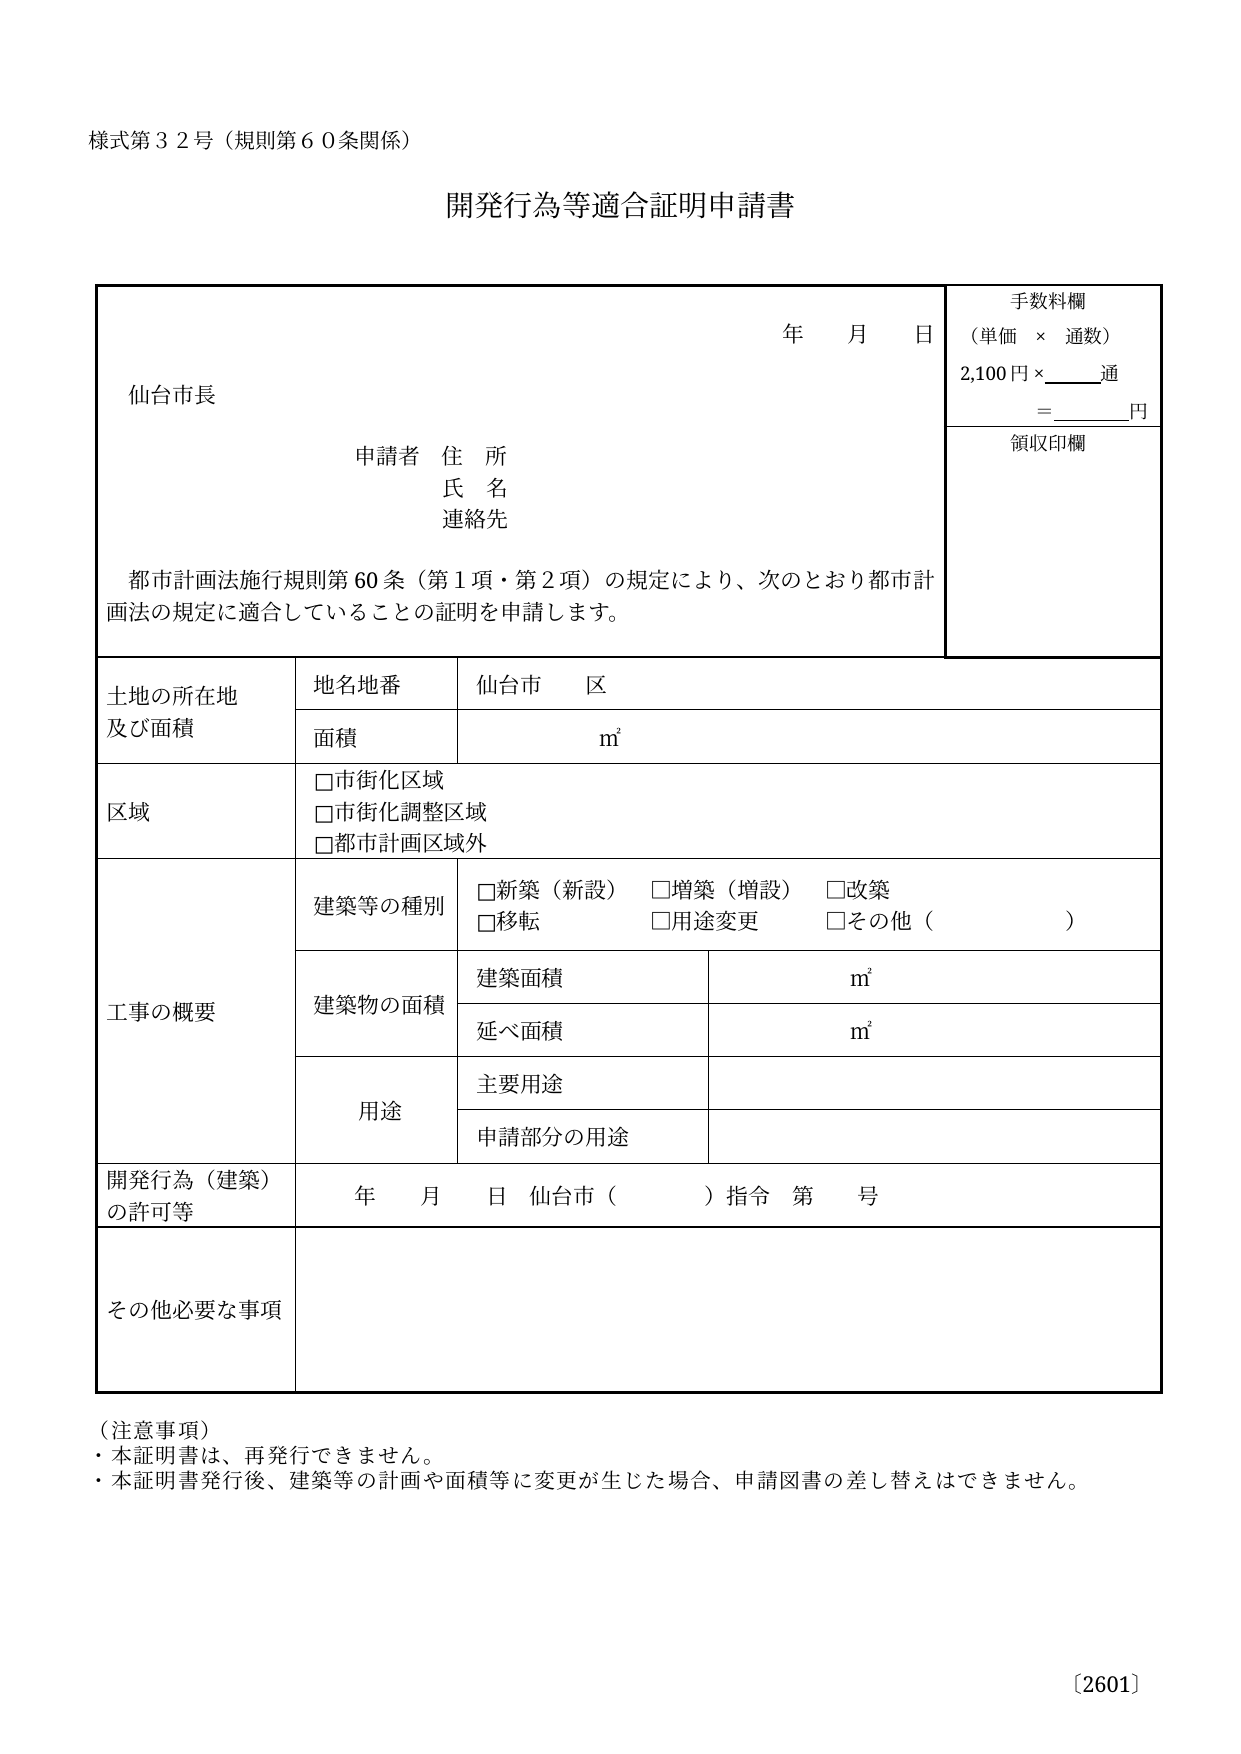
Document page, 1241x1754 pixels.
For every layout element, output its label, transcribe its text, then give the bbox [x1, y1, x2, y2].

table_cell 工事の概要 [98, 859, 295, 1162]
text 様式第３２号（規則第６０条関係） [89, 124, 1152, 154]
table_cell [709, 1057, 1160, 1109]
table_cell 地名地番 [296, 658, 457, 709]
table_cell ㎡ [709, 1004, 1160, 1056]
table_cell 建築面積 [458, 951, 708, 1003]
table_cell その他必要な事項 [98, 1228, 295, 1391]
table_cell 仙台市 区 [458, 658, 1160, 709]
table_cell ㎡ [709, 951, 1160, 1003]
table_cell 建築物の面積 [296, 951, 457, 1056]
table_cell 区域 [98, 764, 295, 858]
text 開発行為等適合証明申請書 [89, 182, 1152, 224]
table_cell □市街化区域 □市街化調整区域 □都市計画区域外 [296, 764, 1160, 858]
table_cell 面積 [296, 710, 457, 762]
table_cell 領収印欄 [947, 427, 1160, 656]
table_cell 土地の所在地 及び面積 [98, 658, 295, 762]
table_cell 申請部分の用途 [458, 1110, 708, 1162]
table_cell [709, 1110, 1160, 1162]
text （注意事項） [89, 1419, 1152, 1444]
table_cell 開発行為（建築） の許可等 [98, 1164, 295, 1226]
table_cell 用途 [296, 1057, 457, 1162]
table_cell □新築（新設） □増築（増設） □改築 □移転 □用途変更 □その他（ ） [458, 859, 1160, 950]
text ・本証明書発行後、建築等の計画や面積等に変更が生じた場合、申請図書の差し替えはできません。 [89, 1469, 1152, 1494]
table_cell 建築等の種別 [296, 859, 457, 950]
table_cell [296, 1228, 1160, 1391]
table_header 年 月 日 仙台市長 申請者 住 所 氏 名 連絡先 都市計画法施行規則第60条（第１項・第２項）の規定により、次のとおり都市計画法の規定に適合していることの証明を申請します。 [98, 287, 944, 656]
table_cell 主要用途 [458, 1057, 708, 1109]
table_header 手数料欄 （単価 × 通数） 2,100円 × 通 ＝ 円 [947, 286, 1160, 426]
text ・本証明書は、再発行できません。 [89, 1444, 1152, 1469]
table_cell ㎡ [458, 710, 1160, 762]
table_cell 延べ面積 [458, 1004, 708, 1056]
table_cell 年 月 日 仙台市（ ）指令 第 号 [296, 1164, 1160, 1226]
